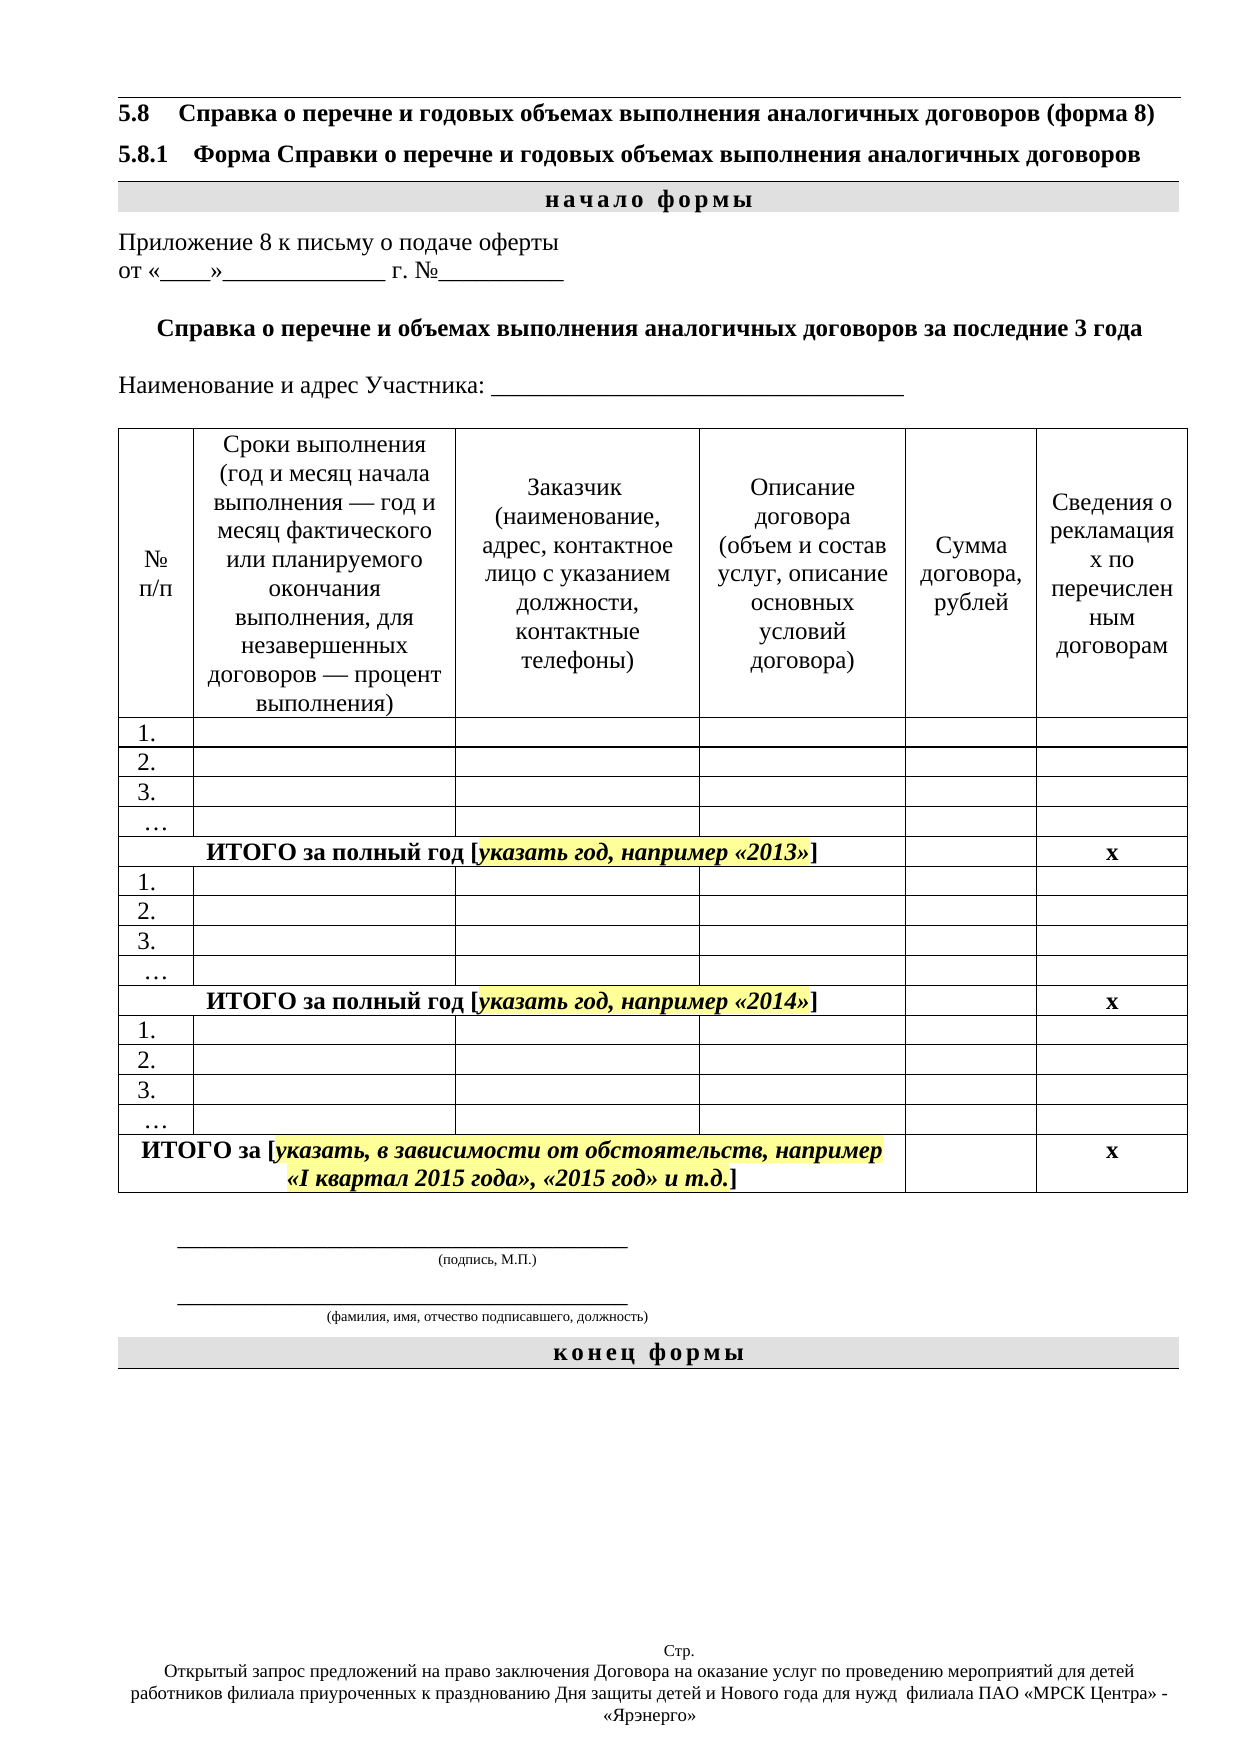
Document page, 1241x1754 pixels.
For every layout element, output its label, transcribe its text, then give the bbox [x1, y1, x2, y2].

table_cell [1037, 867, 1187, 895]
table_cell [700, 956, 905, 985]
table_cell х [1037, 986, 1187, 1014]
table_cell [1037, 807, 1187, 836]
table_cell [700, 718, 905, 746]
subtitle Форма Справки о перечне и годовых объемах выполнения аналогичных договоров [118, 139, 1181, 168]
table_cell ИТОГО за [указать, в зависимости от обстоятельств, например «I квартал 2015 года», «2015 год» и т.д.] [119, 1135, 905, 1192]
text начало формы [118, 182, 1179, 212]
table_cell [700, 867, 905, 895]
table_cell [906, 867, 1036, 895]
table_cell [119, 896, 193, 925]
table_cell [194, 1105, 455, 1134]
table_cell [906, 1135, 1036, 1192]
table_cell [119, 867, 193, 895]
table_cell [194, 777, 455, 806]
table_cell … [119, 956, 193, 985]
table_cell [906, 956, 1036, 985]
table_cell [906, 748, 1036, 776]
table_cell [1037, 718, 1187, 746]
table_cell [456, 718, 699, 746]
table_cell ИТОГО за полный год [указать год, например «2013»] [119, 837, 479, 866]
table_cell [194, 1075, 455, 1104]
table_cell [906, 1016, 1036, 1044]
table_cell … [119, 807, 193, 836]
table_cell [700, 807, 905, 836]
table_cell [194, 807, 455, 836]
table_header Сумма договора, рублей [906, 429, 1036, 717]
table_cell [194, 1045, 455, 1074]
table_header Сведения о рекламациях по перечисленным договорам [1037, 429, 1187, 717]
table_cell х [1037, 1135, 1187, 1192]
table_cell [700, 1045, 905, 1074]
table_cell [700, 1105, 905, 1134]
table_cell [456, 1045, 699, 1074]
table_cell [906, 1045, 1036, 1074]
table_cell [1037, 956, 1187, 985]
table_cell [1037, 777, 1187, 806]
text (подпись, М.П.) [118, 1251, 797, 1279]
table_cell [1037, 1105, 1187, 1134]
table_cell [119, 1045, 193, 1074]
table_cell [456, 1016, 699, 1044]
table_cell [119, 718, 193, 746]
table_cell [119, 777, 193, 806]
table_cell [456, 807, 699, 836]
table_cell [194, 896, 455, 925]
table_cell … [119, 1105, 193, 1134]
table_cell [119, 1075, 193, 1104]
table_cell [456, 926, 699, 955]
table_cell [456, 748, 699, 776]
table_cell [119, 926, 193, 955]
text Приложение 8 к письму о подаче оферты от «____»_____________ г. №__________ [118, 227, 1181, 284]
table_cell [700, 1075, 905, 1104]
table_cell [456, 896, 699, 925]
text Наименование и адрес Участника: _________________________________ [118, 371, 1181, 399]
table_cell [1037, 896, 1187, 925]
table_cell ИТОГО за полный год [указать год, например «2014»] [119, 986, 479, 1014]
table_cell [1037, 1016, 1187, 1044]
table_cell [1037, 1045, 1187, 1074]
table_cell [1037, 748, 1187, 776]
table_header Описание договора (объем и состав услуг, описание основных условий договора) [700, 429, 905, 717]
table_cell [700, 777, 905, 806]
table_cell [906, 926, 1036, 955]
table_cell [906, 837, 1036, 866]
table_cell [906, 718, 1036, 746]
table_cell [456, 1105, 699, 1134]
text Справка о перечне и объемах выполнения аналогичных договоров за последние 3 года [118, 313, 1181, 342]
text (фамилия, имя, отчество подписавшего, должность) [118, 1308, 797, 1337]
table_header Сроки выполнения (год и месяц начала выполнения — год и месяц фактического или планируемого окончания выполнения, для незавершенных договоров — процент выполнения) [194, 429, 455, 717]
table_cell [194, 1016, 455, 1044]
table_cell [906, 777, 1036, 806]
subtitle Справка о перечне и годовых объемах выполнения аналогичных договоров (форма 8) [118, 98, 1181, 127]
table_cell [119, 1016, 193, 1044]
table_cell [456, 1075, 699, 1104]
table_cell [906, 986, 1036, 1014]
table_cell [906, 896, 1036, 925]
table_cell [906, 1105, 1036, 1134]
text конец формы [118, 1337, 1179, 1368]
table_cell [906, 1075, 1036, 1104]
text ____________________________________ [118, 1222, 1181, 1251]
table_header № п/п [119, 429, 193, 717]
table_cell х [1037, 837, 1187, 866]
table_cell [456, 956, 699, 985]
table_cell [456, 867, 699, 895]
table_cell [194, 926, 455, 955]
table_cell [119, 748, 193, 776]
table_cell [1037, 926, 1187, 955]
table_cell [700, 748, 905, 776]
table_cell [194, 748, 455, 776]
table_cell [194, 956, 455, 985]
table_cell [700, 896, 905, 925]
table_header Заказчик (наименование, адрес, контактное лицо с указанием должности, контактные телефоны) [456, 429, 699, 717]
table_cell [1037, 1075, 1187, 1104]
table_cell [456, 777, 699, 806]
table_cell [700, 1016, 905, 1044]
table_cell [194, 718, 455, 746]
table_cell [700, 926, 905, 955]
text ____________________________________ [118, 1279, 1181, 1308]
table_cell [194, 867, 455, 895]
table_cell [906, 807, 1036, 836]
